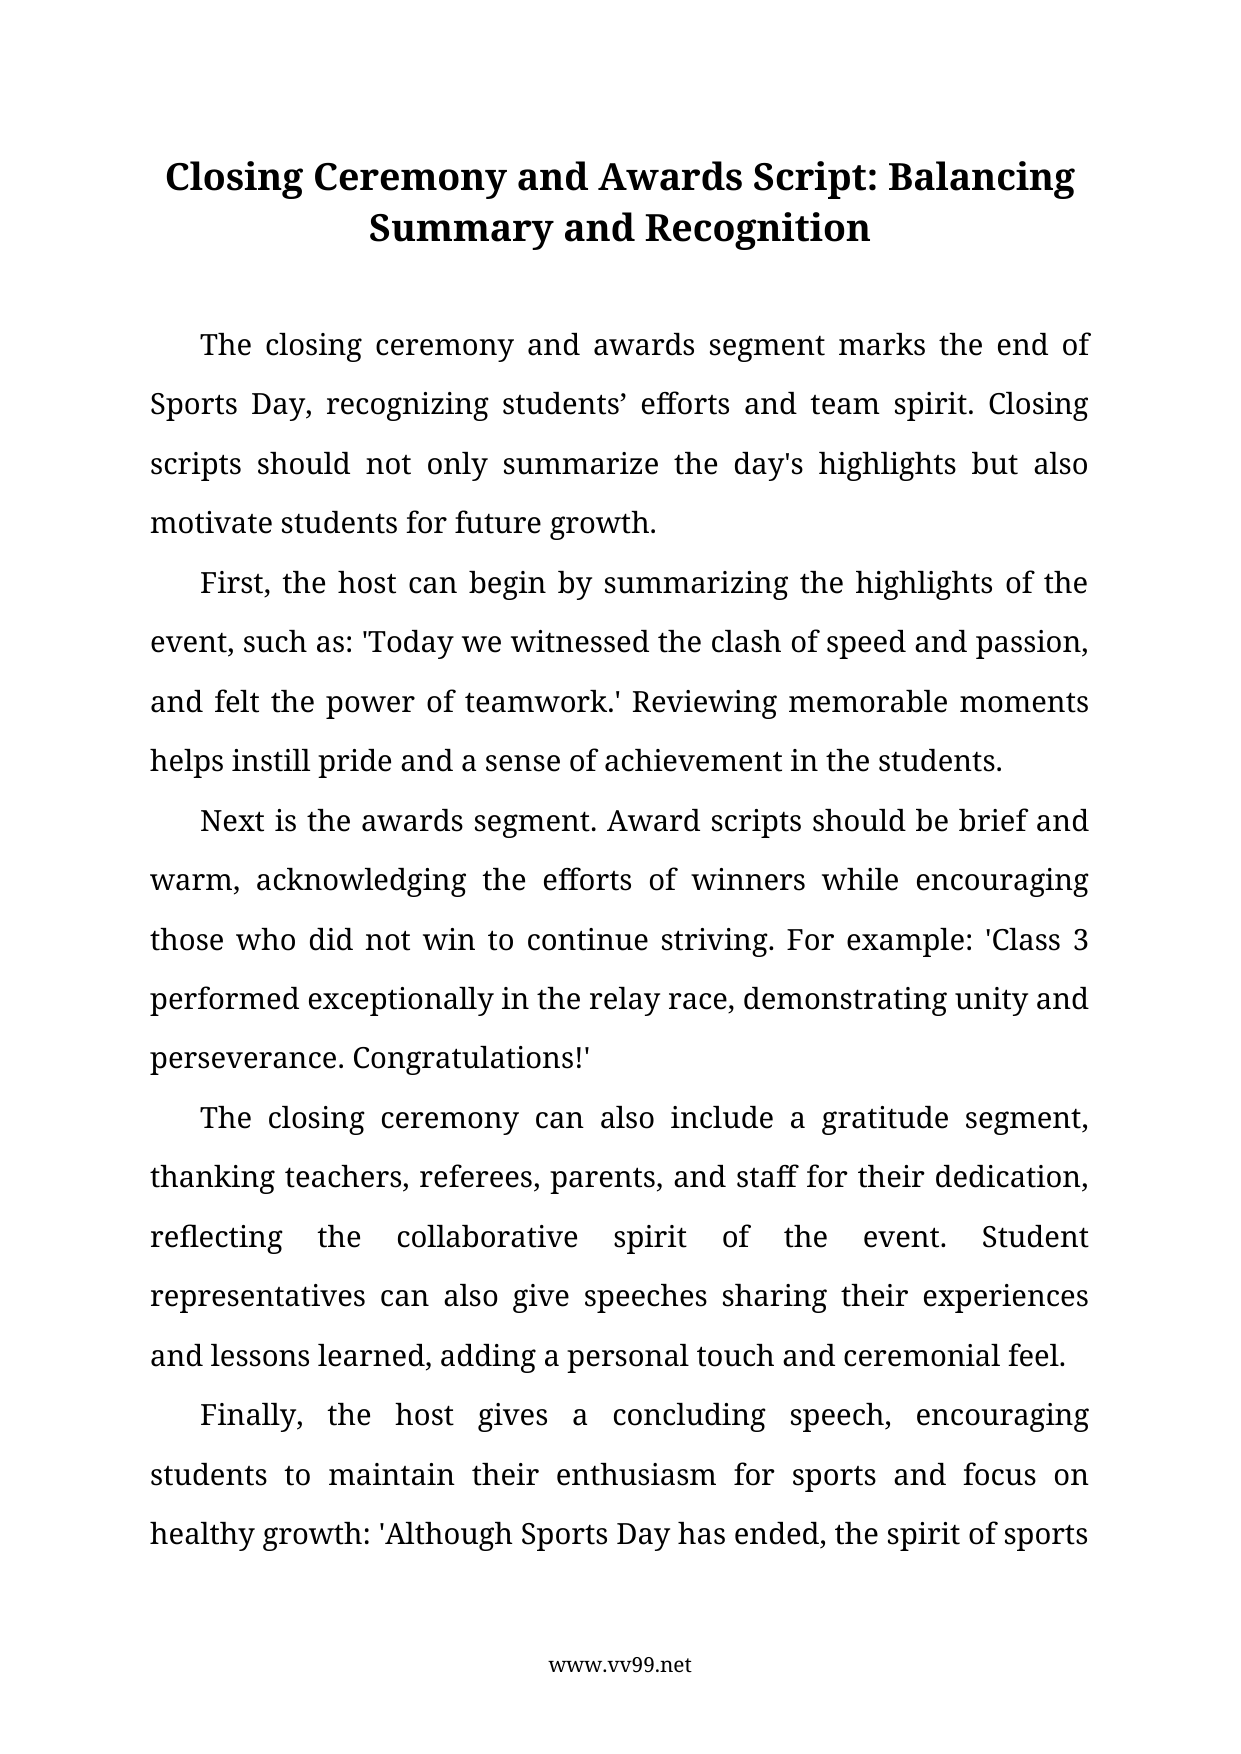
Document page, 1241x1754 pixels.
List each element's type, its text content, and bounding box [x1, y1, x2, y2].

text The closing ceremony and awards segment marks the end of Sports Day, recognizing students’ efforts and team spirit. Closing scripts should not only summarize the day's highlights but also motivate students for future growth. [150, 324, 1090, 542]
text First, the host can begin by summarizing the highlights of the event, such as: 'Today we witnessed the clash of speed and passion, and felt the power of teamwork.' Reviewing memorable moments helps instill pride and a sense of achievement in the students. [150, 562, 1090, 780]
text Next is the awards segment. Award scripts should be brief and warm, acknowledging the efforts of winners while encouraging those who did not win to continue striving. For example: 'Class 3 performed exceptionally in the relay race, demonstrating unity and perseverance. Congratulations!' [150, 800, 1090, 1077]
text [150, 1394, 1090, 1553]
subtitle Closing Ceremony and Awards Script: Balancing Summary and Recognition [150, 150, 1090, 252]
text The closing ceremony can also include a gratitude segment, thanking teachers, referees, parents, and staff for their dedication, reflecting the collaborative spirit of the event. Student representatives can also give speeches sharing their experiences and lessons learned, adding a personal touch and ceremonial feel. [150, 1097, 1090, 1375]
